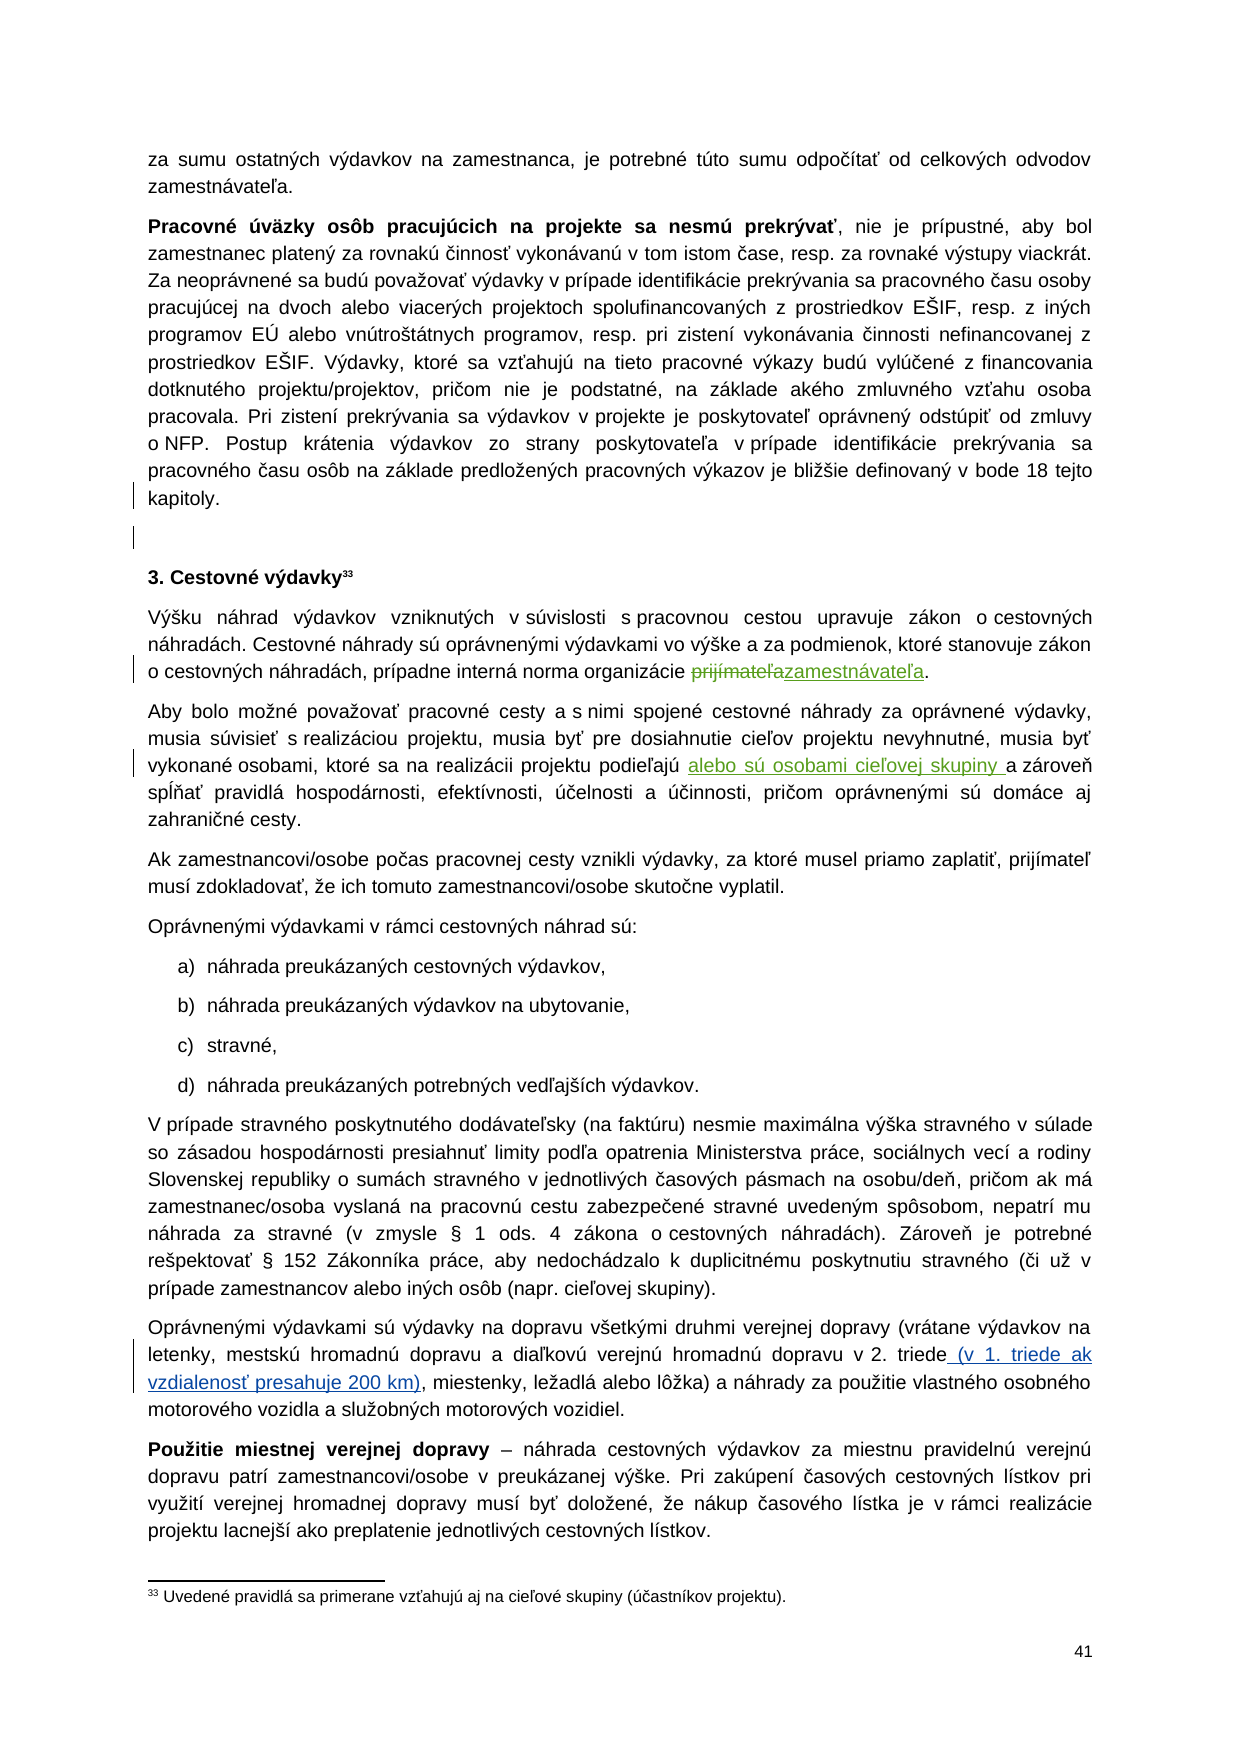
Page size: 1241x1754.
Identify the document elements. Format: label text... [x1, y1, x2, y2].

list náhrada preukázaných potrebných vedľajších výdavkov. [177, 1074, 1092, 1096]
text V prípade stravného poskytnutého dodávateľsky (na faktúru) nesmie maximálna výška stravného v súlade so zásadou hospodárnosti presiahnuť limity podľa opatrenia Ministerstva práce, sociálnych vecí a rodiny Slovenskej republiky o sumách stravného v jednotlivých časových pásmach na osobu/deň, pričom ak má zamestnanec/osoba vyslaná na pracovnú cestu zabezpečené stravné uvedeným spôsobom, nepatrí mu náhrada za stravné (v zmysle § 1 ods. 4 zákona o cestovných náhradách). Zároveň je potrebné rešpektovať § 152 Zákonníka práce, aby nedochádzalo k duplicitnému poskytnutiu stravného (či už v prípade zamestnancov alebo iných osôb (napr. cieľovej skupiny). [148, 1113, 1092, 1299]
list náhrada preukázaných výdavkov na ubytovanie, [177, 994, 1092, 1017]
list Aby bolo možné považovať pracovné cesty a s nimi spojené cestovné náhrady za oprávnené výdavky, musia súvisieť s realizáciou projektu, musia byť pre dosiahnutie cieľov projektu nevyhnutné, musia byť vykonané osobami, ktoré sa na realizácii projektu podieľajú a zároveň spĺňať pravidlá hospodárnosti, efektívnosti, účelnosti a účinnosti, pričom oprávnenými sú domáce aj zahraničné cesty. [148, 699, 1092, 831]
list Výšku náhrad výdavkov vzniknutých v súvislosti s pracovnou cestou upravuje zákon o cestovných náhradách. Cestovné náhrady sú oprávnenými výdavkami vo výške a za podmienok, ktoré stanovuje zákon o cestovných náhradách, prípadne interná norma organizácie . [148, 606, 1092, 683]
text Použitie miestnej verejnej dopravy – náhrada cestovných výdavkov za miestnu pravidelnú verejnú dopravu patrí zamestnancovi/osobe v preukázanej výške. Pri zakúpení časových cestovných lístkov pri využití verejnej hromadnej dopravy musí byť doložené, že nákup časového lístka je v rámci realizácie projektu lacnejší ako preplatenie jednotlivých cestovných lístkov. [148, 1437, 1092, 1542]
text 3. Cestovné výdavky [148, 566, 1092, 588]
list stravné, [177, 1034, 1092, 1057]
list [148, 148, 1092, 198]
text Pracovné úväzky osôb pracujúcich na projekte sa nesmú prekrývať, nie je prípustné, aby bol zamestnanec platený za rovnakú činnosť vykonávanú v tom istom čase, resp. za rovnaké výstupy viackrát. Za neoprávnené sa budú považovať výdavky v prípade identifikácie prekrývania sa pracovného času osoby pracujúcej na dvoch alebo viacerých projektoch spolufinancovaných z prostriedkov EŠIF, resp. z iných programov EÚ alebo vnútroštátnych programov, resp. pri zistení vykonávania činnosti nefinancovanej z prostriedkov EŠIF. Výdavky, ktoré sa vzťahujú na tieto pracovné výkazy budú vylúčené z financovania dotknutého projektu/projektov, pričom nie je podstatné, na základe akého zmluvného vzťahu osoba pracovala. Pri zistení prekrývania sa výdavkov v projekte je poskytovateľ oprávnený odstúpiť od zmluvy o NFP. Postup krátenia výdavkov zo strany poskytovateľa v prípade identifikácie prekrývania sa pracovného času osôb na základe predložených pracovných výkazov je bližšie definovaný v bode 18 tejto kapitoly. [148, 214, 1092, 509]
list Oprávnenými výdavkami v rámci cestovných náhrad sú: [148, 915, 1092, 938]
text Oprávnenými výdavkami sú výdavky na dopravu všetkými druhmi verejnej dopravy (vrátane výdavkov na letenky, mestskú hromadnú dopravu a diaľkovú verejnú hromadnú dopravu v 2. triede, miestenky, ležadlá alebo lôžka) a náhrady za použitie vlastného osobného motorového vozidla a služobných motorových vozidiel. [148, 1316, 1092, 1420]
list náhrada preukázaných cestovných výdavkov, [177, 954, 1092, 977]
list Ak zamestnancovi/osobe počas pracovnej cesty vznikli výdavky, za ktoré musel priamo zaplatiť, prijímateľ musí zdokladovať, že ich tomuto zamestnancovi/osobe skutočne vyplatil. [148, 848, 1092, 898]
